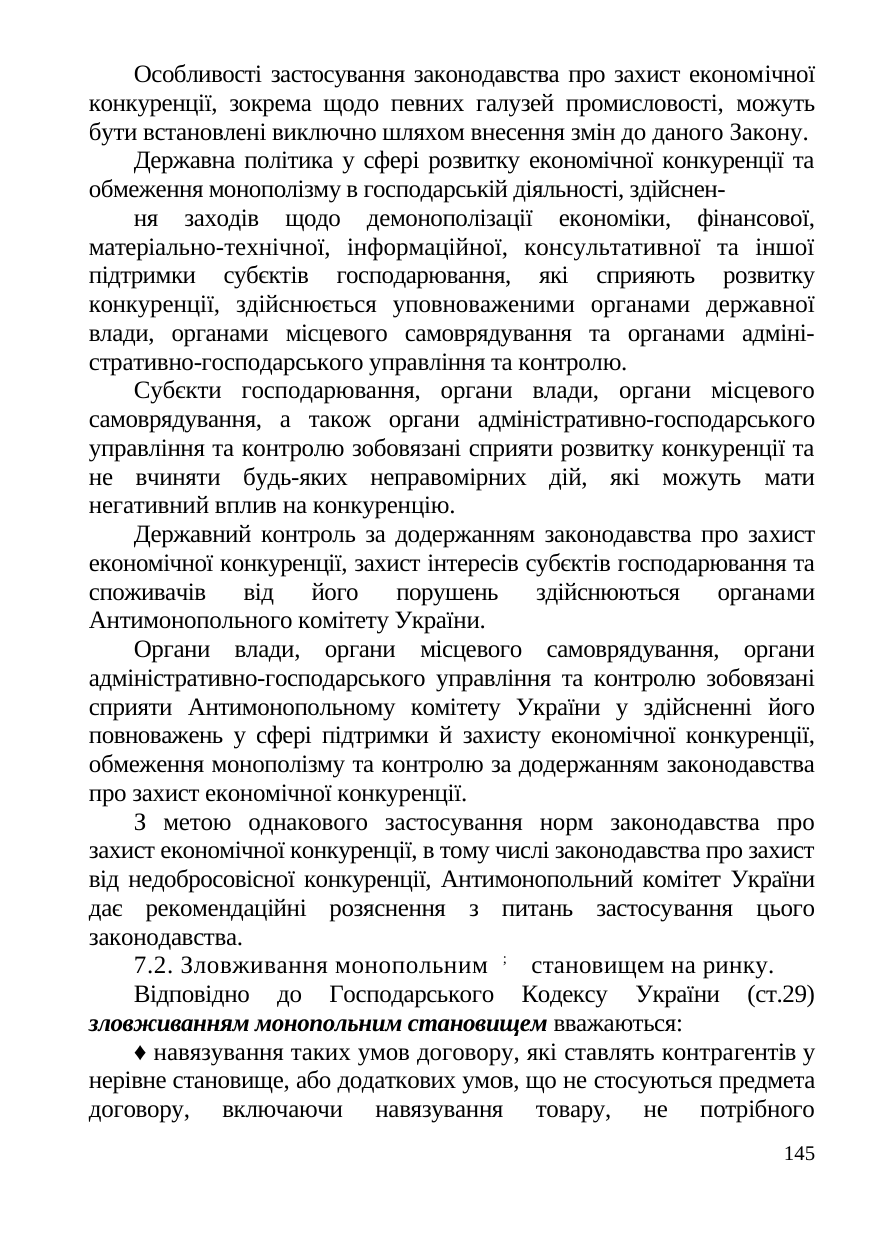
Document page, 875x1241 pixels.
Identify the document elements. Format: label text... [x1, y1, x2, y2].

text З метою однакового застосування норм законодавства про захист економічної конкуренції, в тому числі законодавства про захист від недобросовісної конкуренції, Антимонопольний комітет України дає рекомендаційні розяснення з питань застосування цього законодавства. [89, 807, 815, 950]
text Особливості застосування законодавства про захист економічної конкуренції, зокрема щодо певних галузей промисловості, можуть бути встановлені виключно шляхом внесення змін до даного Закону. [89, 59, 815, 145]
text Державна політика у сфері розвитку економічної конкуренції та обмеження монополізму в господарській діяльності, здійснен- [89, 145, 815, 203]
text Державний контроль за додержанням законодавства про захист економічної конкуренції, захист інтересів субєктів господарювання та споживачів від його порушень здійснюються органами Антимонопольного комітету України. [89, 519, 815, 634]
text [89, 1037, 815, 1123]
text 7.2. Зловживання монопольним ; становищем на ринку. [89, 950, 815, 979]
text ня заходів щодо демонополізації економіки, фінансової, матеріально-технічної, інформаційної, консультативної та іншої підтримки субєктів господарювання, які сприяють розвитку конкуренції, здійснюється уповноваженими органами державної влади, органами місцевого самоврядування та органами адміні-стративно-господарського управління та контролю. [89, 203, 815, 375]
text Відповідно до Господарського Кодексу України (ст.29) зловживанням монопольним становищем вважаються: [89, 979, 815, 1037]
text Органи влади, органи місцевого самоврядування, органи адміністративно-господарського управління та контролю зобовязані сприяти Антимонопольному комітету України у здійсненні його повноважень у сфері підтримки й захисту економічної конкуренції, обмеження монополізму та контролю за додержанням законодавства про захист економічної конкуренції. [89, 634, 815, 807]
text Субєкти господарювання, органи влади, органи місцевого самоврядування, а також органи адміністративно-господарського управління та контролю зобовязані сприяти розвитку конкуренції та не вчиняти будь-яких неправомірних дій, які можуть мати негативний вплив на конкуренцію. [89, 375, 815, 519]
